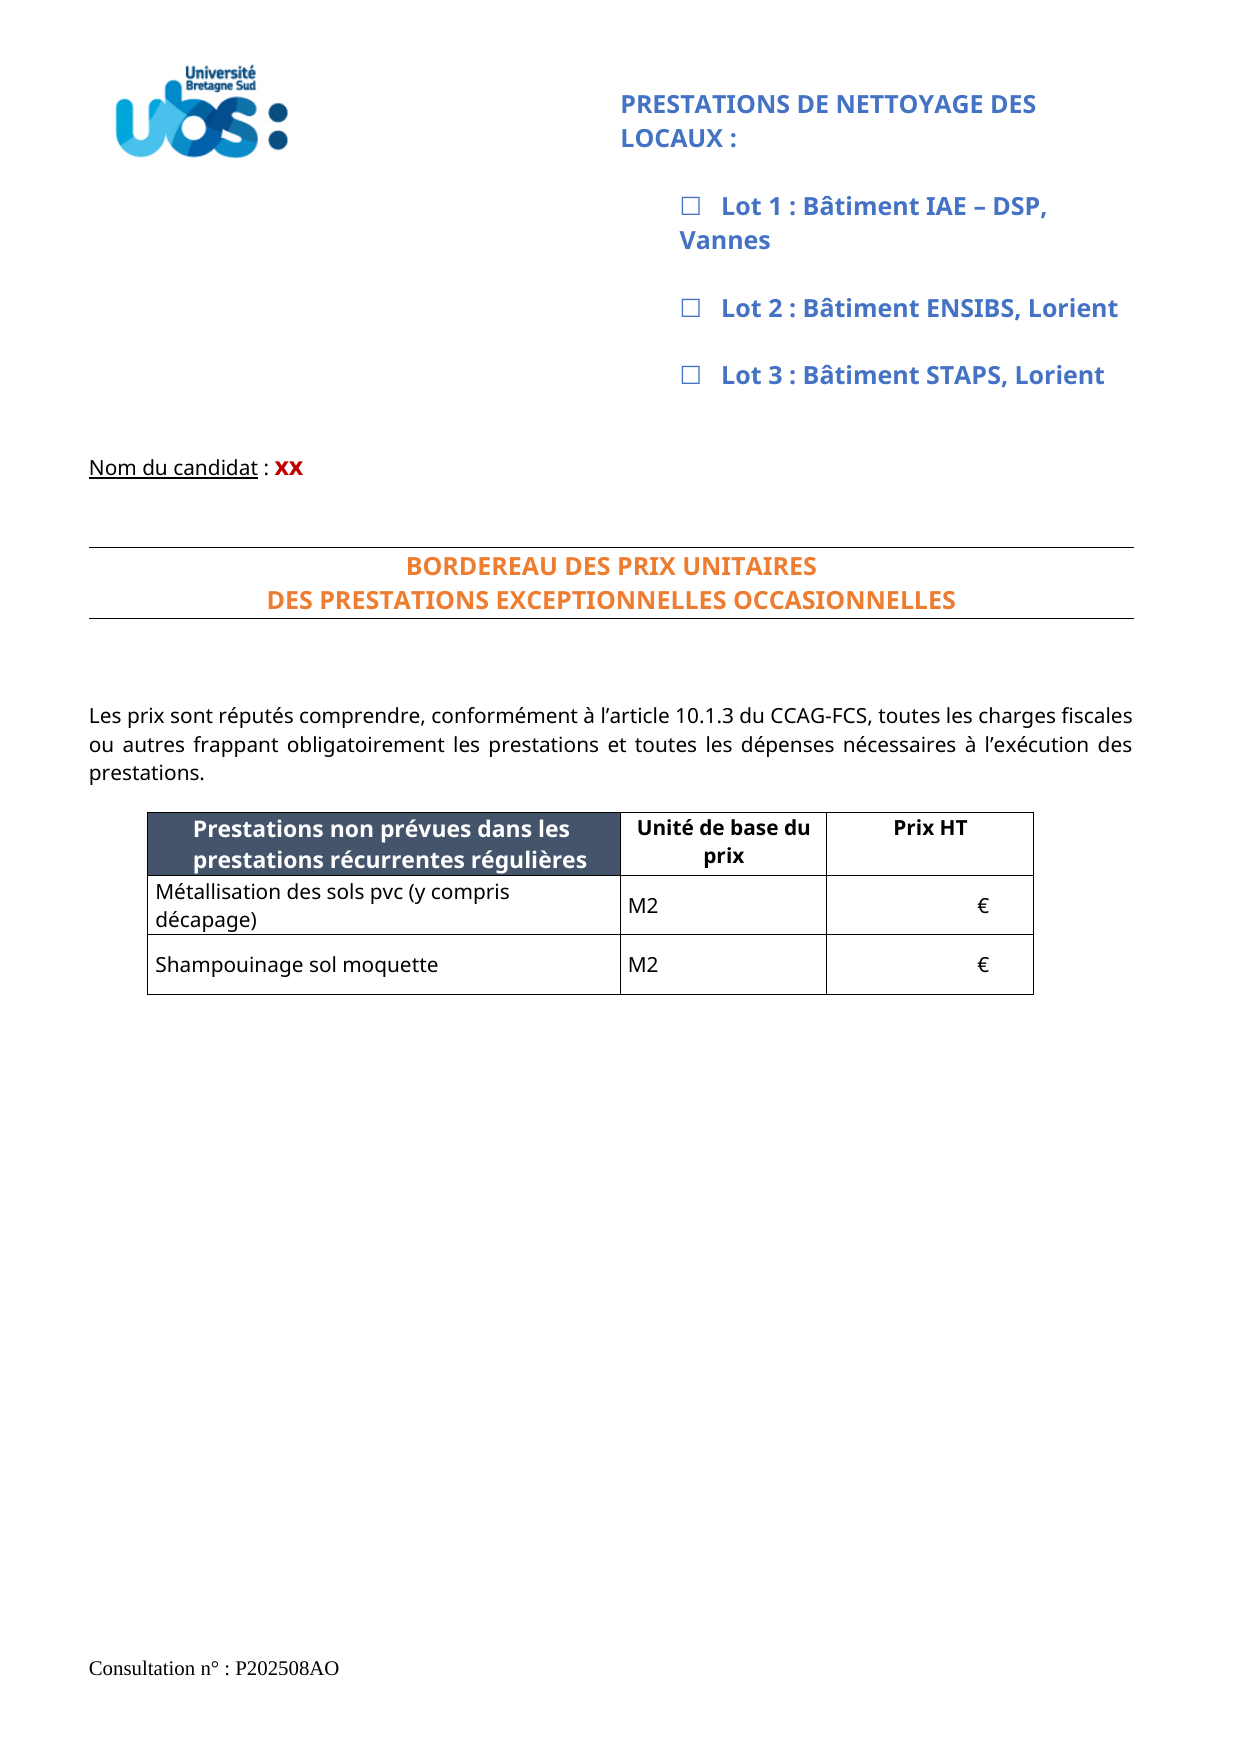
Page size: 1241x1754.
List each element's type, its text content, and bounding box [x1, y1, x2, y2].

text Nom du candidat : xx [89, 449, 1134, 483]
table_cell € [827, 935, 1033, 993]
text DES PRESTATIONS EXCEPTIONNELLES OCCASIONNELLES [89, 582, 1134, 618]
text Les prix sont réputés comprendre, conformément à l’article 10.1.3 du CCAG-FCS, toutes les charges fiscales ou autres frappant obligatoirement les prestations et toutes les dépenses nécessaires à l’exécution des prestations. [89, 701, 1134, 787]
text Prestations de nettoyage des locaux : [620, 87, 1134, 154]
table_header Prestations non prévues dans les prestations récurrentes régulières [148, 813, 620, 875]
text Lot 2 : Bâtiment ENSIBS, Lorient [679, 290, 1134, 324]
table_cell Shampouinage sol moquette [148, 935, 620, 993]
table_cell € [827, 876, 1033, 934]
table_header Prix HT [827, 813, 1033, 875]
table_cell M2 [621, 935, 826, 993]
table_cell M2 [621, 876, 826, 934]
text BORDEREAU DES PRIX UNITAIRES [89, 548, 1134, 582]
text Lot 3 : Bâtiment STAPS, Lorient [679, 358, 1134, 392]
picture [88, 60, 316, 165]
table_header Unité de base du prix [621, 813, 826, 875]
text Lot 1 : Bâtiment IAE – DSP, Vannes [679, 188, 1134, 256]
table_cell Métallisation des sols pvc (y compris décapage) [148, 876, 620, 934]
